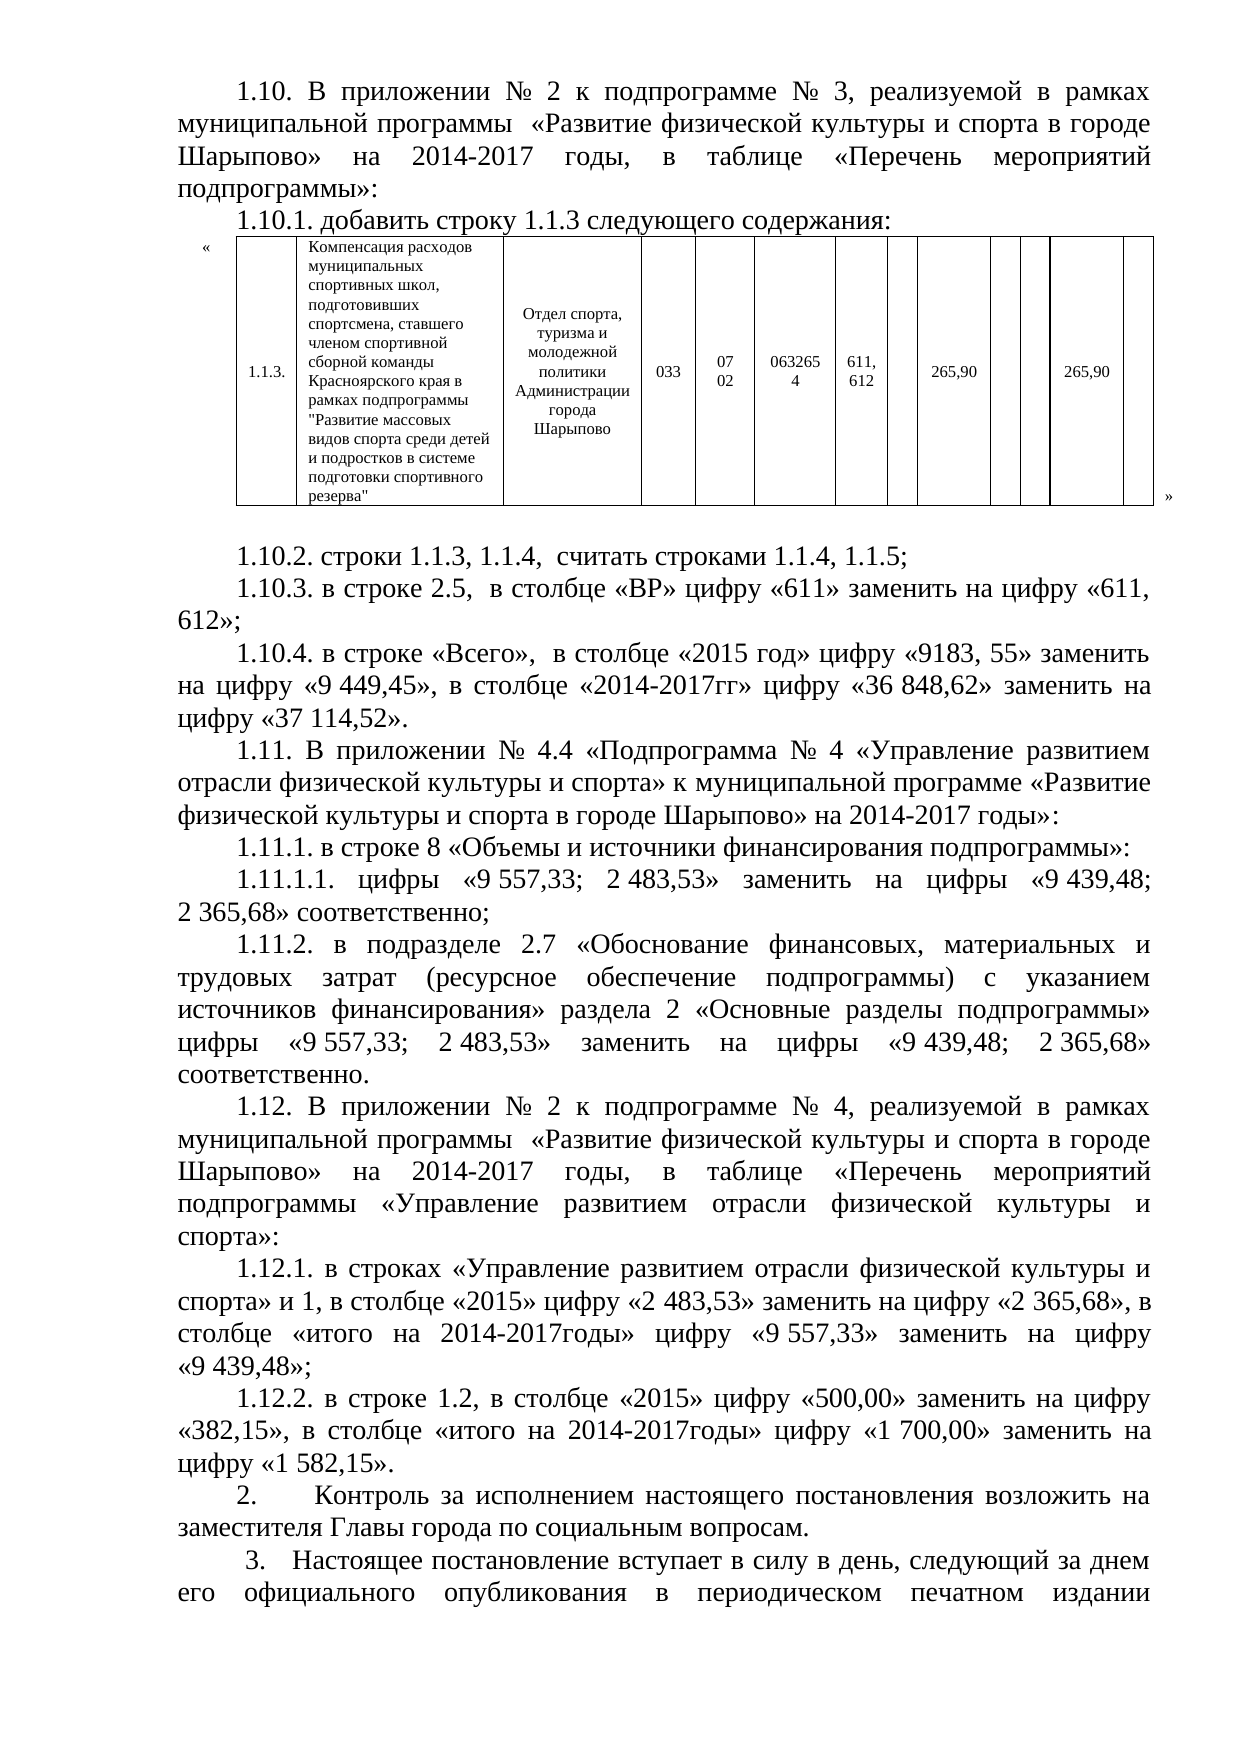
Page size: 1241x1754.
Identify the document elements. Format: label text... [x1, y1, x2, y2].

list 1.10.1. добавить строку 1.1.3 следующего содержания: [177, 203, 1152, 236]
text 1.12.2. в строке 1.2, в столбце «2015» цифру «500,00» заменить на цифру «382,15», в столбце «итого на 2014-2017годы» цифру «1 700,00» заменить на цифру «1 582,15». [177, 1381, 1152, 1478]
table_header 611,612 [836, 237, 887, 505]
list 1.10.2. строки 1.1.3, 1.1.4, считать строками 1.1.4, 1.1.5; [177, 539, 1152, 571]
list 1.10. В приложении № 2 к подпрограмме № 3, реализуемой в рамках муниципальной программы «Развитие физической культуры и спорта в городе Шарыпово» на 2014-2017 годы, в таблице «Перечень мероприятий подпрограммы»: [177, 74, 1152, 203]
list 1.10.3. в строке 2.5, в столбце «ВР» цифру «611» заменить на цифру «611, 612»; [177, 571, 1152, 636]
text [177, 1543, 1152, 1608]
table_header 0632654 [755, 237, 835, 505]
table_header Отдел спорта, туризма и молодежной политики Администрации города Шарыпово [504, 237, 641, 505]
list 1.11.1.1. цифры «9 557,33; 2 483,53» заменить на цифры «9 439,48; 2 365,68» соответственно; [177, 863, 1152, 927]
table_header 265,90 [1051, 237, 1123, 505]
list 1.11.2. в подразделе 2.7 «Обоснование финансовых, материальных и трудовых затрат (ресурсное обеспечение подпрограммы) с указанием источников финансирования» раздела 2 «Основные разделы подпрограммы» цифры «9 557,33; 2 483,53» заменить на цифры «9 439,48; 2 365,68» соответственно. [177, 927, 1152, 1089]
list 1.12. В приложении № 2 к подпрограмме № 4, реализуемой в рамках муниципальной программы «Развитие физической культуры и спорта в городе Шарыпово» на 2014-2017 годы, в таблице «Перечень мероприятий подпрограммы «Управление развитием отрасли физической культуры и спорта»: [177, 1089, 1152, 1251]
table_header [1124, 237, 1153, 505]
table_header [991, 237, 1020, 505]
table_header » [1154, 236, 1183, 505]
text 2. Контроль за исполнением настоящего постановления возложить на заместителя Главы города по социальным вопросам. [177, 1478, 1152, 1543]
table_header [888, 237, 917, 505]
table_header Компенсация расходов муниципальных спортивных школ, подготовивших спортсмена, ставшего членом спортивной сборной команды Красноярского края в рамках подпрограммы "Развитие массовых видов спорта среди детей и подростков в системе подготовки спортивного резерва" [297, 237, 503, 505]
list 1.10.4. в строке «Всего», в столбце «2015 год» цифру «9183, 55» заменить на цифру «9 449,45», в столбце «2014-2017гг» цифру «36 848,62» заменить на цифру «37 114,52». [177, 636, 1152, 733]
list 1.11. В приложении № 4.4 «Подпрограмма № 4 «Управление развитием отрасли физической культуры и спорта» к муниципальной программе «Развитие физической культуры и спорта в городе Шарыпово» на 2014-2017 годы»: [177, 733, 1152, 830]
table_header 265,90 [918, 237, 990, 505]
table_header 033 [642, 237, 695, 505]
text 1.12.1. в строках «Управление развитием отрасли физической культуры и спорта» и 1, в столбце «2015» цифру «2 483,53» заменить на цифру «2 365,68», в столбце «итого на 2014-2017годы» цифру «9 557,33» заменить на цифру «9 439,48»; [177, 1251, 1152, 1381]
table_header 1.1.3. [237, 237, 296, 505]
table_header [1021, 237, 1049, 505]
table_header « [176, 236, 236, 505]
table_header 07 02 [696, 237, 754, 505]
list 1.11.1. в строке 8 «Объемы и источники финансирования подпрограммы»: [177, 830, 1152, 863]
